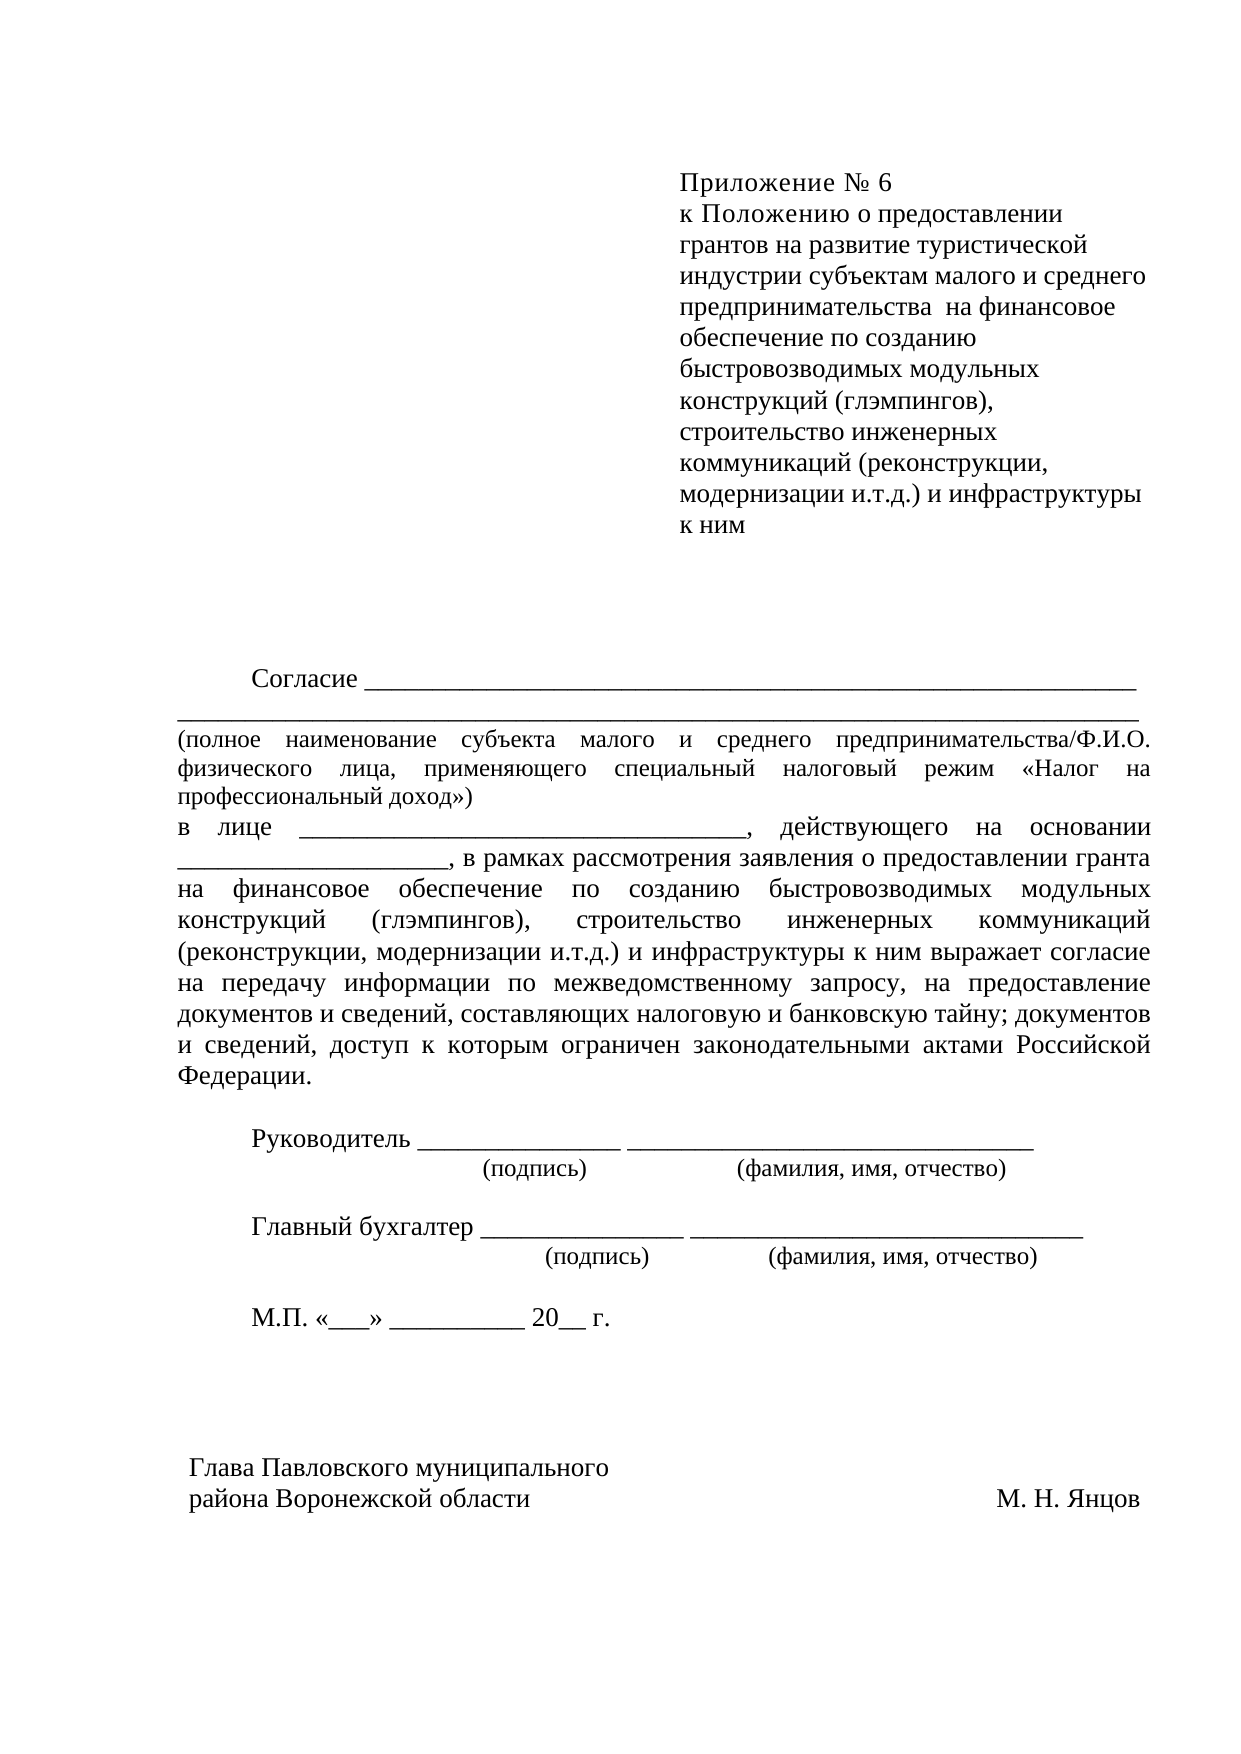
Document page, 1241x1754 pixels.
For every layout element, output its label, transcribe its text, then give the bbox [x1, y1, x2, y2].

text (полное наименование субъекта малого и среднего предпринимательства/Ф.И.О. физического лица, применяющего специальный налоговый режим «Налог на профессиональный доход») [177, 724, 1152, 810]
text М.П. «___» __________ 20__ г. [177, 1301, 1152, 1332]
text Приложение № 6 [679, 166, 1152, 197]
text (подпись) (фамилия, имя, отчество) [177, 1153, 1152, 1182]
text Руководитель _______________ ______________________________ [177, 1122, 1152, 1153]
table_header Глава Павловского муниципального района Воронежской области [177, 1420, 669, 1513]
text _______________________________________________________________________ [177, 693, 1152, 724]
table_header М. Н. Янцов [669, 1420, 1152, 1513]
text Согласие _________________________________________________________ [177, 662, 1152, 693]
text Главный бухгалтер _______________ _____________________________ [177, 1210, 1152, 1241]
text в лице _________________________________, действующего на основании ____________________, в рамках рассмотрения заявления о предоставлении гранта на финансовое обеспечение по созданию быстровозводимых модульных конструкций (глэмпингов), строительство инженерных коммуникаций (реконструкции, модернизации и.т.д.) и инфраструктуры к ним выражает согласие на передачу информации по межведомственному запросу, на предоставление документов и сведений, составляющих налоговую и банковскую тайну; документов и сведений, доступ к которым ограничен законодательными актами Российской Федерации. [177, 810, 1152, 1091]
text к Положению о предоставлении грантов на развитие туристической индустрии субъектам малого и среднего предпринимательства на финансовое обеспечение по созданию быстровозводимых модульных конструкций (глэмпингов), строительство инженерных коммуникаций (реконструкции, модернизации и.т.д.) и инфраструктуры к ним [679, 197, 1152, 539]
text (подпись) (фамилия, имя, отчество) [177, 1241, 1152, 1270]
